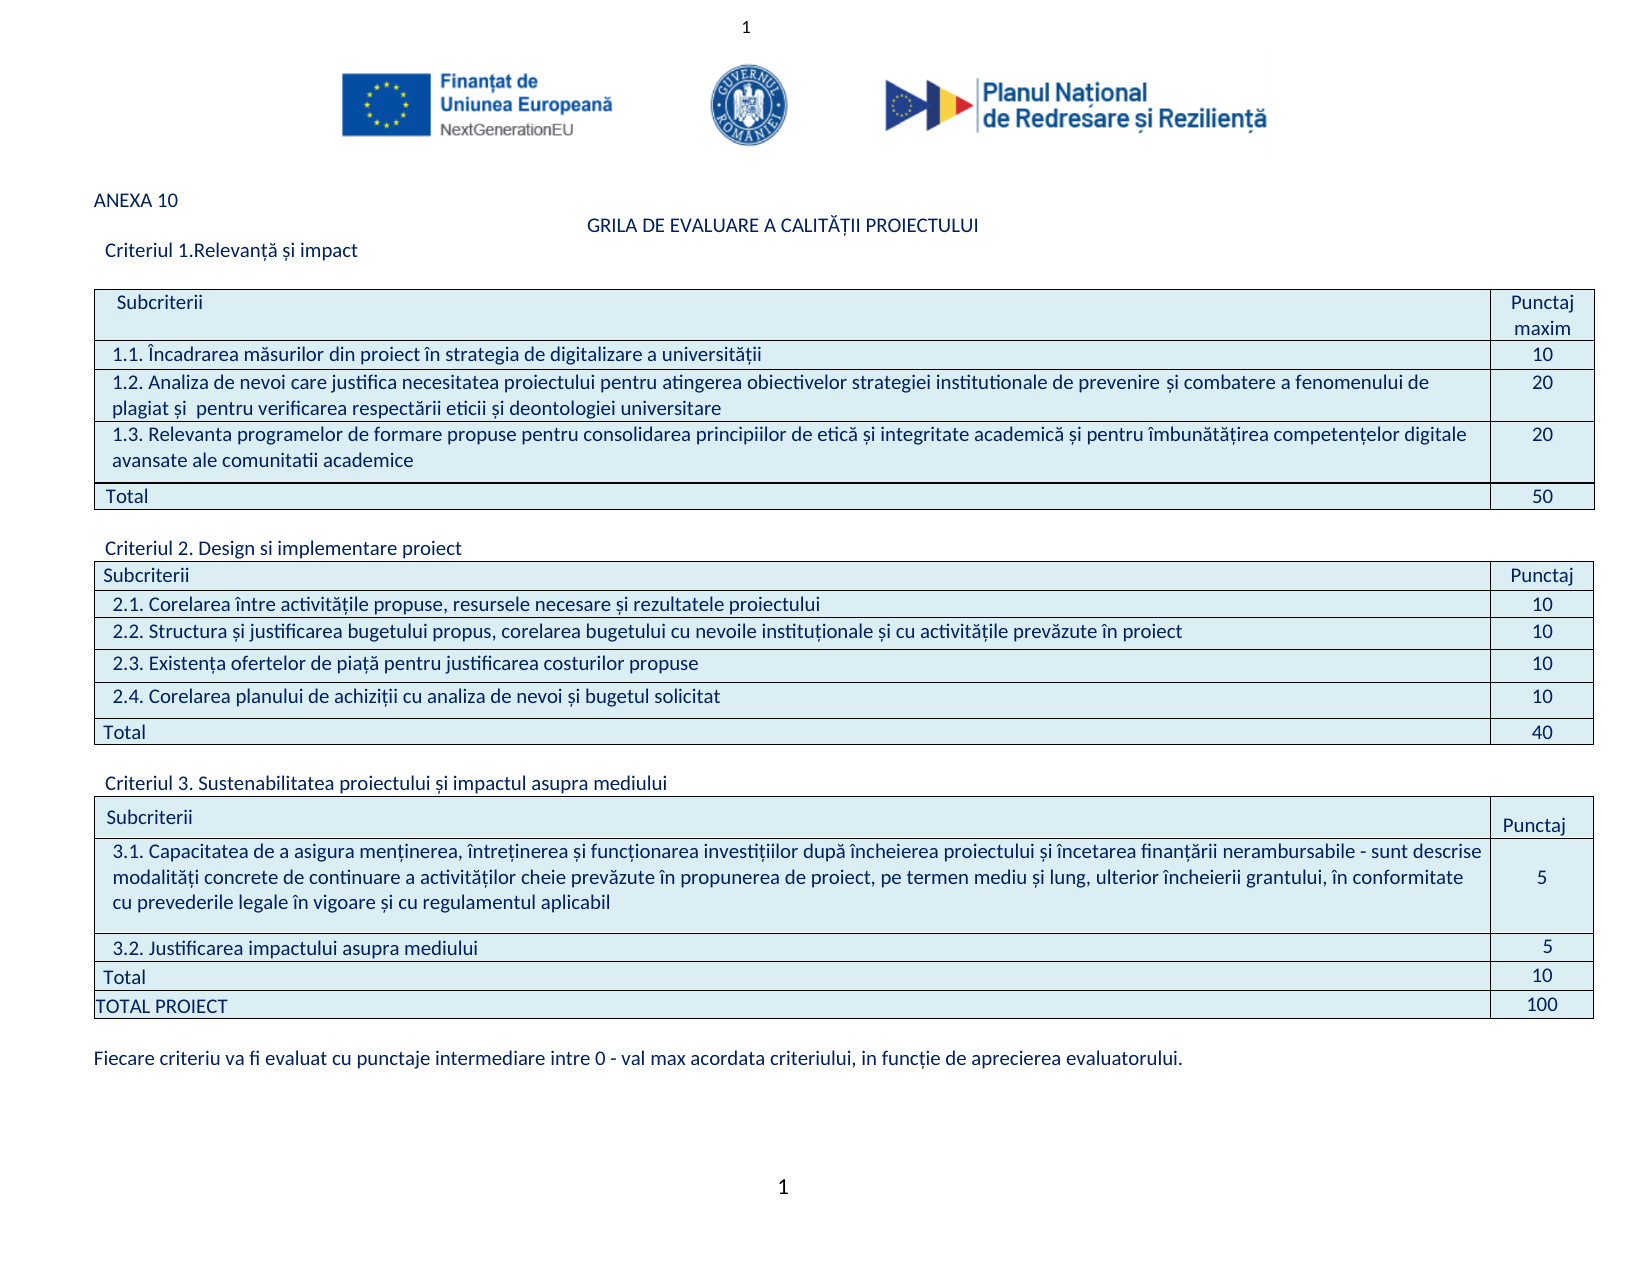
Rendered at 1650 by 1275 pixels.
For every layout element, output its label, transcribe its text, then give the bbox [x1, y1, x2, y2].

table_cell 1.2. Analiza de nevoi care justifica necesitatea proiectului pentru atingerea obiectivelor strategiei institutionale de prevenire şi combatere a fenomenului de plagiat şi pentru verificarea respectării eticii şi deontologiei universitare [95, 370, 1490, 421]
table_cell 10 [1491, 618, 1593, 649]
table_header Punctaj [1491, 562, 1593, 590]
table_header Subcriterii [95, 290, 1490, 340]
table_cell 2.2. Structura și justificarea bugetului propus, corelarea bugetului cu nevoile instituționale și cu activitățile prevăzute în proiect [95, 618, 1490, 649]
text Criteriul 1.Relevanță și impact [105, 238, 1472, 263]
table_cell 2.3. Existența ofertelor de piață pentru justificarea costurilor propuse [95, 650, 1490, 682]
table_cell 2.1. Corelarea între activitățile propuse, resursele necesare și rezultatele proiectului [95, 591, 1490, 617]
picture [295, 46, 1271, 162]
text ANEXA 10 [94, 187, 1472, 212]
table_cell Total [95, 484, 1490, 509]
table_cell 3.2. Justificarea impactului asupra mediului [95, 934, 1490, 961]
table_header Punctaj [1491, 797, 1593, 837]
table_cell TOTAL PROIECT [95, 991, 1490, 1018]
table_cell 5 [1491, 934, 1593, 961]
table_cell 10 [1491, 683, 1593, 718]
table_cell 10 [1491, 650, 1593, 682]
table_cell 100 [1491, 991, 1593, 1018]
table_cell Total [95, 962, 1490, 990]
table_cell 5 [1491, 839, 1593, 932]
table_cell 50 [1491, 484, 1594, 509]
table_cell 10 [1491, 962, 1593, 990]
table_cell 20 [1491, 422, 1594, 482]
table_cell 40 [1491, 719, 1593, 744]
table_header Subcriterii [95, 797, 1490, 837]
table_cell 1.3. Relevanta programelor de formare propuse pentru consolidarea principiilor de etică și integritate academică și pentru îmbunătățirea competențelor digitale avansate ale comunitatii academice [95, 422, 1490, 482]
table_header Punctaj maxim [1491, 290, 1594, 340]
table_cell 20 [1491, 370, 1594, 421]
table_cell 2.4. Corelarea planului de achiziții cu analiza de nevoi și bugetul solicitat [95, 683, 1490, 718]
table_cell 1.1. Încadrarea măsurilor din proiect în strategia de digitalizare a universității [95, 341, 1490, 369]
text Criteriul 2. Design si implementare proiect [105, 535, 1472, 561]
table_cell 10 [1491, 341, 1594, 369]
text Criteriul 3. Sustenabilitatea proiectului și impactul asupra mediului [105, 771, 1472, 796]
text Fiecare criteriu va fi evaluat cu punctaje intermediare intre 0 - val max acordata criteriului, in funcție de aprecierea evaluatorului. [94, 1045, 1472, 1070]
table_cell 10 [1491, 591, 1593, 617]
text GRILA DE EVALUARE A CALITĂȚII PROIECTULUI [94, 212, 1472, 238]
table_header Subcriterii [95, 562, 1490, 590]
table_cell 3.1. Capacitatea de a asigura menținerea, întreținerea și funcționarea investițiilor după încheierea proiectului și încetarea finanțării nerambursabile - sunt descrise modalități concrete de continuare a activităților cheie prevăzute în propunerea de proiect, pe termen mediu și lung, ulterior încheierii grantului, în conformitate cu prevederile legale în vigoare și cu regulamentul aplicabil [95, 839, 1490, 932]
table_cell Total [95, 719, 1490, 744]
